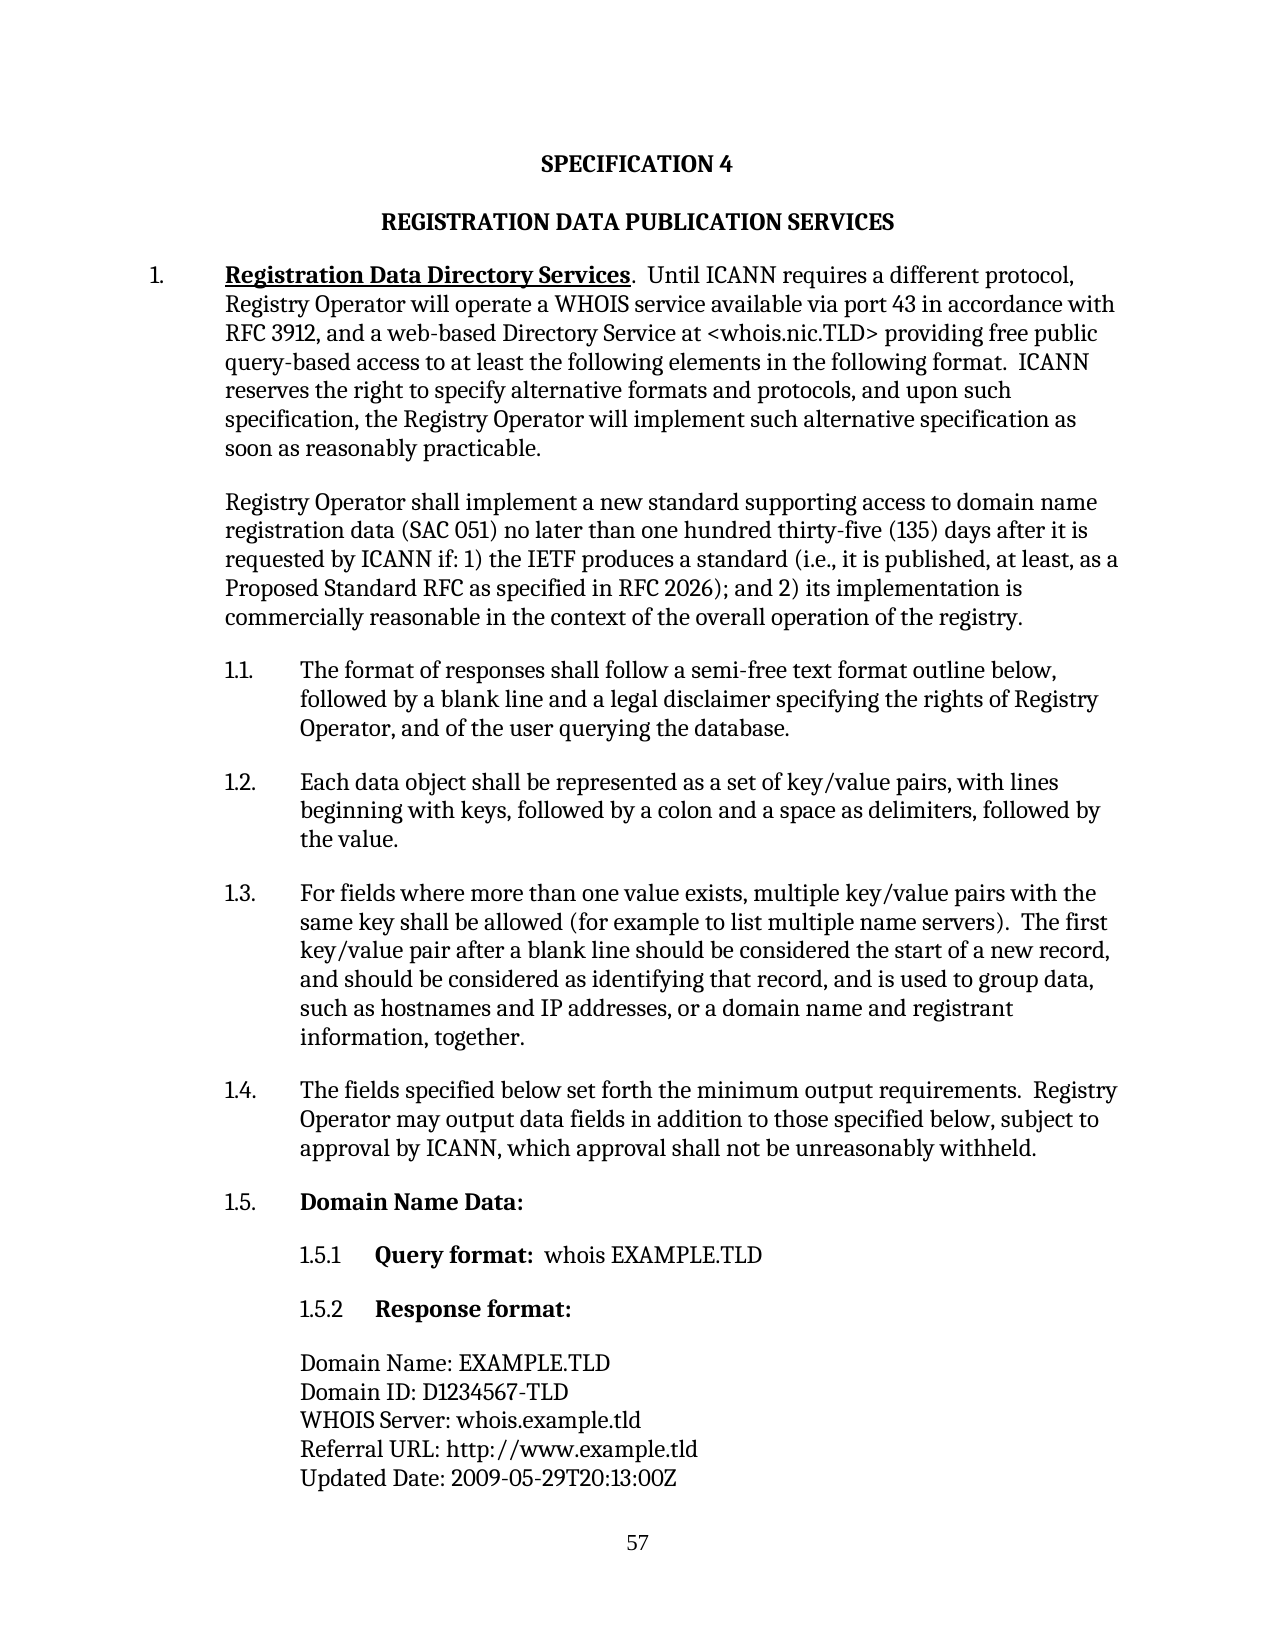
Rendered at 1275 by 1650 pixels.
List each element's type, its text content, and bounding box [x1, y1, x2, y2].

list REGISTRATION DATA PUBLICATION SERVICES [150, 150, 1125, 236]
list Each data object shall be represented as a set of key/value pairs, with lines beginning with keys, followed by a colon and a space as delimiters, followed by the value. [225, 767, 1125, 854]
list Domain Name Data: [225, 1187, 1125, 1216]
list For fields where more than one value exists, multiple key/value pairs with the same key shall be allowed (for example to list multiple name servers). The first key/value pair after a blank line should be considered the start of a new record, and should be considered as identifying that record, and is used to group data, such as hostnames and IP addresses, or a domain name and registrant information, together. [225, 879, 1125, 1051]
list Query format: whois EXAMPLE.TLD [300, 1241, 1125, 1270]
text Registry Operator shall implement a new standard supporting access to domain name registration data (SAC 051) no later than one hundred thirty-five (135) days after it is requested by ICANN if: 1) the IETF produces a standard (i.e., it is published, at least, as a Proposed Standard RFC as specified in RFC 2026); and 2) its implementation is commercially reasonable in the context of the overall operation of the registry. [225, 487, 1125, 631]
list The format of responses shall follow a semi-free text format outline below, followed by a blank line and a legal disclaimer specifying the rights of Registry Operator, and of the user querying the database. [225, 656, 1125, 742]
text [300, 1349, 1125, 1492]
list Registration Data Directory Services. Until ICANN requires a different protocol, Registry Operator will operate a WHOIS service available via port 43 in accordance with RFC 3912, and a web-based Directory Service at <whois.nic.TLD> providing free public query-based access to at least the following elements in the following format. ICANN reserves the right to specify alternative formats and protocols, and upon such specification, the Registry Operator will implement such alternative specification as soon as reasonably practicable. [150, 261, 1125, 462]
list The fields specified below set forth the minimum output requirements. Registry Operator may output data fields in addition to those specified below, subject to approval by ICANN, which approval shall not be unreasonably withheld. [225, 1076, 1125, 1162]
list Response format: [300, 1295, 1125, 1324]
